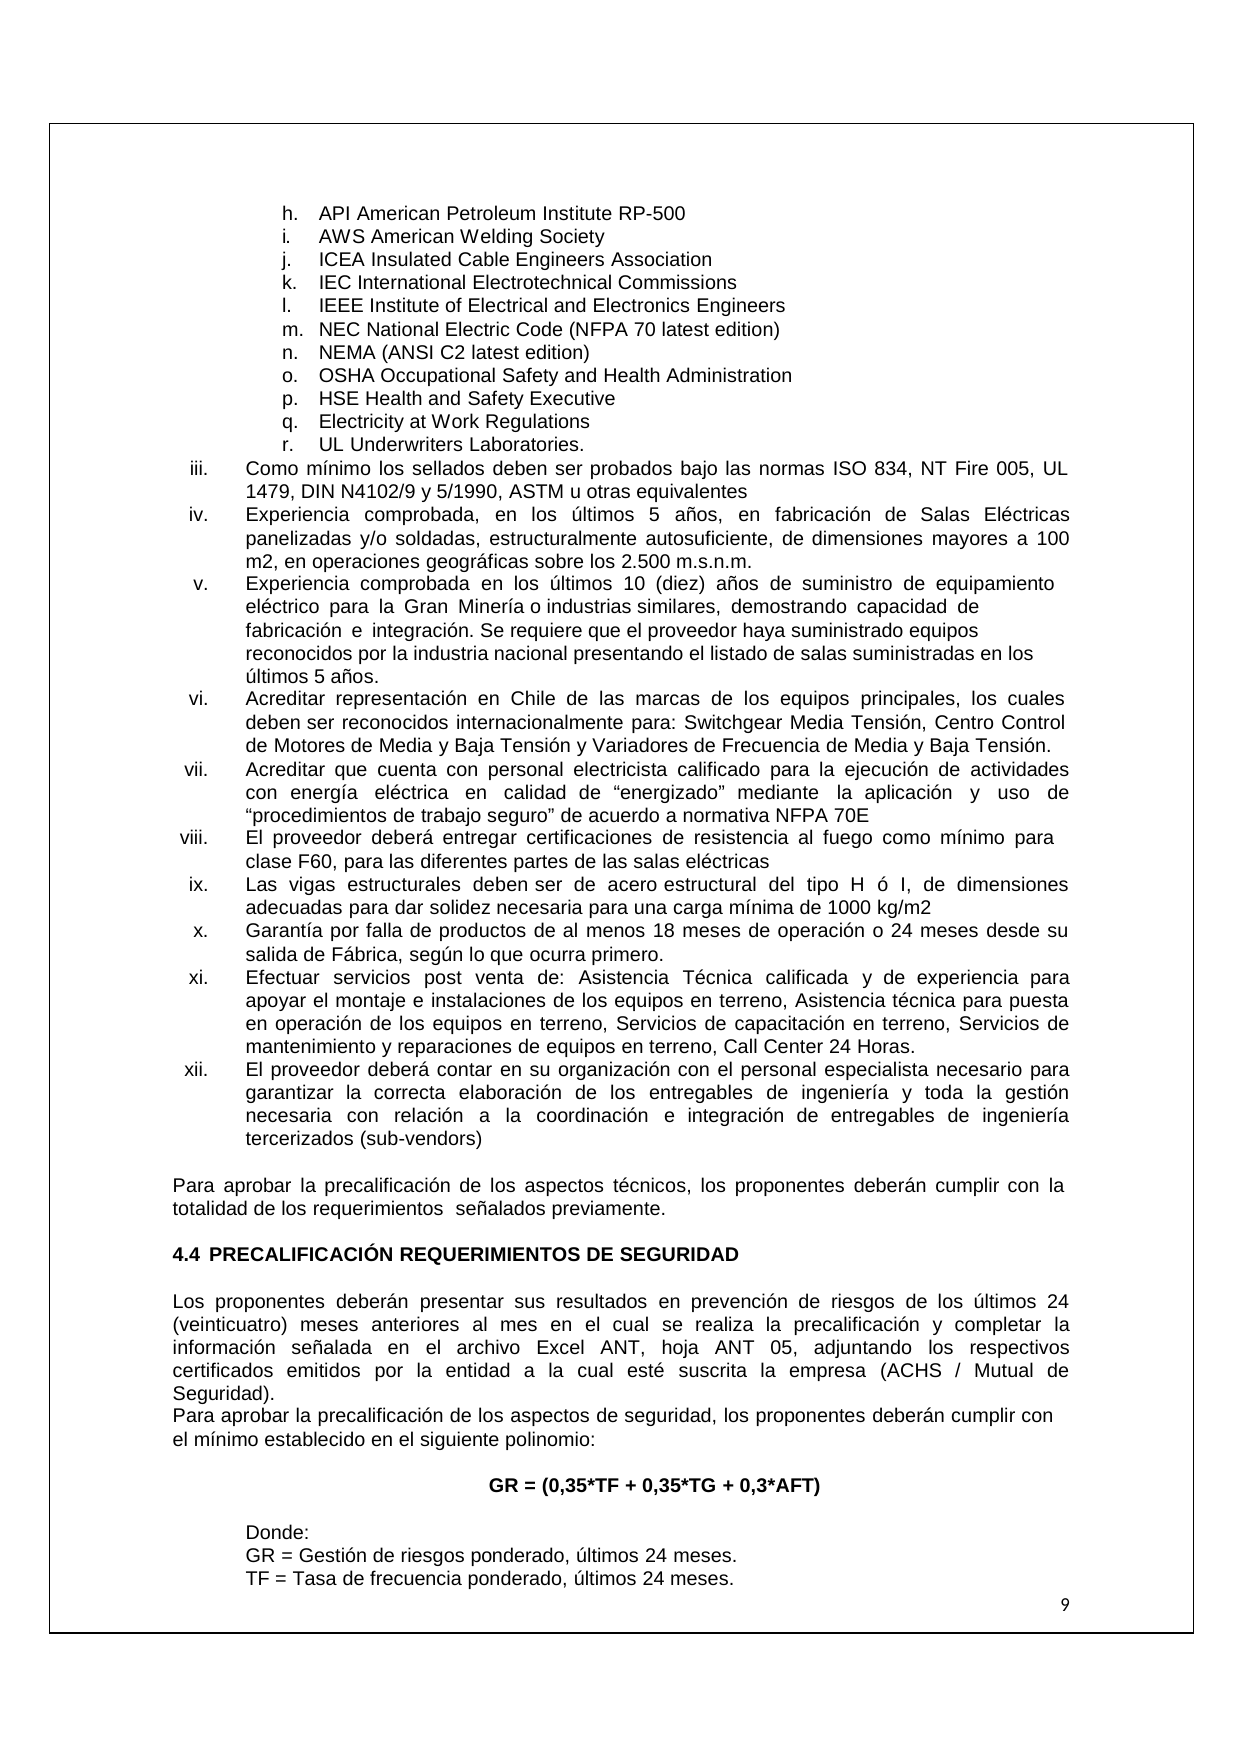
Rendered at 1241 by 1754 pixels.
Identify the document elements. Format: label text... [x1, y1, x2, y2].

list El proveedor deberá entregar certificaciones de resistencia al fuego como mínimo para [179, 827, 1082, 849]
text Donde: [245, 1521, 1082, 1544]
list Experiencia comprobada en los últimos 10 (diez) años de suministro de equipamiento [193, 573, 1082, 594]
list IEEE Institute of Electrical and Electronics Engineers [282, 294, 1082, 317]
list API American Petroleum Institute RP-500 [282, 202, 1082, 224]
text Los proponentes deberán presentar sus resultados en prevención de riesgos de los últimos 24 (veinticuatro) meses anteriores al mes en el cual se realiza la precalificación y completar la información señalada en el archivo Excel ANT, hoja ANT 05, adjuntando los respectivos certificados emitidos por la entidad a la cual esté suscrita la empresa (ACHS / Mutual de Seguridad). [172, 1289, 1070, 1405]
list Como mínimo los sellados deben ser probados bajo las normas ISO 834, NT Fire 005, UL 1479, DIN N4102/9 y 5/1990, ASTM u otras equivalentes [189, 457, 1069, 503]
list UL Underwriters Laboratories. [282, 433, 1082, 456]
list IEC International Electrotechnical Commissions [282, 271, 1082, 294]
text GR = Gestión de riesgos ponderado, últimos 24 meses. TF = Tasa de frecuencia ponderado, últimos 24 meses. [245, 1544, 740, 1590]
list OSHA Occupational Safety and Health Administration [282, 364, 1082, 387]
list AWS American Welding Society [282, 225, 1082, 248]
list ICEA Insulated Cable Engineers Association [282, 248, 1082, 271]
text el mínimo establecido en el siguiente polinomio: [172, 1428, 598, 1451]
list HSE Health and Safety Executive [282, 387, 1082, 410]
list El proveedor deberá contar en su organización con el personal especialista necesario para garantizar la correcta elaboración de los entregables de ingeniería y toda la gestión necesaria con relación a la coordinación e integración de entregables de ingeniería tercerizados (sub-vendors) [184, 1058, 1070, 1150]
text 9 [160, 1592, 1069, 1617]
list Electricity at Work Regulations [282, 410, 1082, 433]
list Experiencia comprobada, en los últimos 5 años, en fabricación de Salas Eléctricas panelizadas y/o soldadas, estructuralmente autosuficiente, de dimensiones mayores a 100 m2, en operaciones geográficas sobre los 2.500 m.s.n.m. [189, 503, 1070, 572]
text clase F60, para las diferentes partes de las salas eléctricas [245, 850, 1082, 873]
text Para aprobar la precalificación de los aspectos de seguridad, los proponentes deberán cumplir con [172, 1405, 1058, 1427]
list NEC National Electric Code (NFPA 70 latest edition) [282, 317, 1082, 340]
list Efectuar servicios post venta de: Asistencia Técnica calificada y de experiencia para apoyar el montaje e instalaciones de los equipos en terreno, Asistencia técnica para puesta en operación de los equipos en terreno, Servicios de capacitación en terreno, Servicios de mantenimiento y reparaciones de equipos en terreno, Call Center 24 Horas. [189, 966, 1070, 1057]
list Garantía por falla de productos de al menos 18 meses de operación o 24 meses desde su salida de Fábrica, según lo que ocurra primero. [193, 919, 1069, 965]
text Para aprobar la precalificación de los aspectos técnicos, los proponentes deberán cumplir con la totalidad de los requerimientos señalados previamente. [172, 1173, 1082, 1219]
list Acreditar representación en Chile de las marcas de los equipos principales, los cuales [189, 688, 1082, 710]
text GR = (0,35*TF + 0,35*TG + 0,3*AFT) [489, 1474, 1082, 1496]
text deben ser reconocidos internacionalmente para: Switchgear Media Tensión, Centro Control de Motores de Media y Baja Tensión y Variadores de Frecuencia de Media y Baja Tensión. [245, 711, 1069, 757]
subtitle PRECALIFICACIÓN REQUERIMIENTOS DE SEGURIDAD [172, 1242, 741, 1265]
list Acreditar que cuenta con personal electricista calificado para la ejecución de actividades con energía eléctrica en calidad de “energizado” mediante la aplicación y uso de “procedimientos de trabajo seguro” de acuerdo a normativa NFPA 70E [184, 758, 1069, 827]
list Las vigas estructurales deben ser de acero estructural del tipo H ó I, de dimensiones adecuadas para dar solidez necesaria para una carga mínima de 1000 kg/m2 [189, 873, 1069, 919]
text eléctrico para la Gran Minería o industrias similares, demostrando capacidad de fabricación e integración. Se requiere que el proveedor haya suministrado equipos reconocidos por la industria nacional presentando el listado de salas suministradas en los últimos 5 años. [245, 595, 1059, 687]
list NEMA (ANSI C2 latest edition) [282, 341, 1082, 364]
